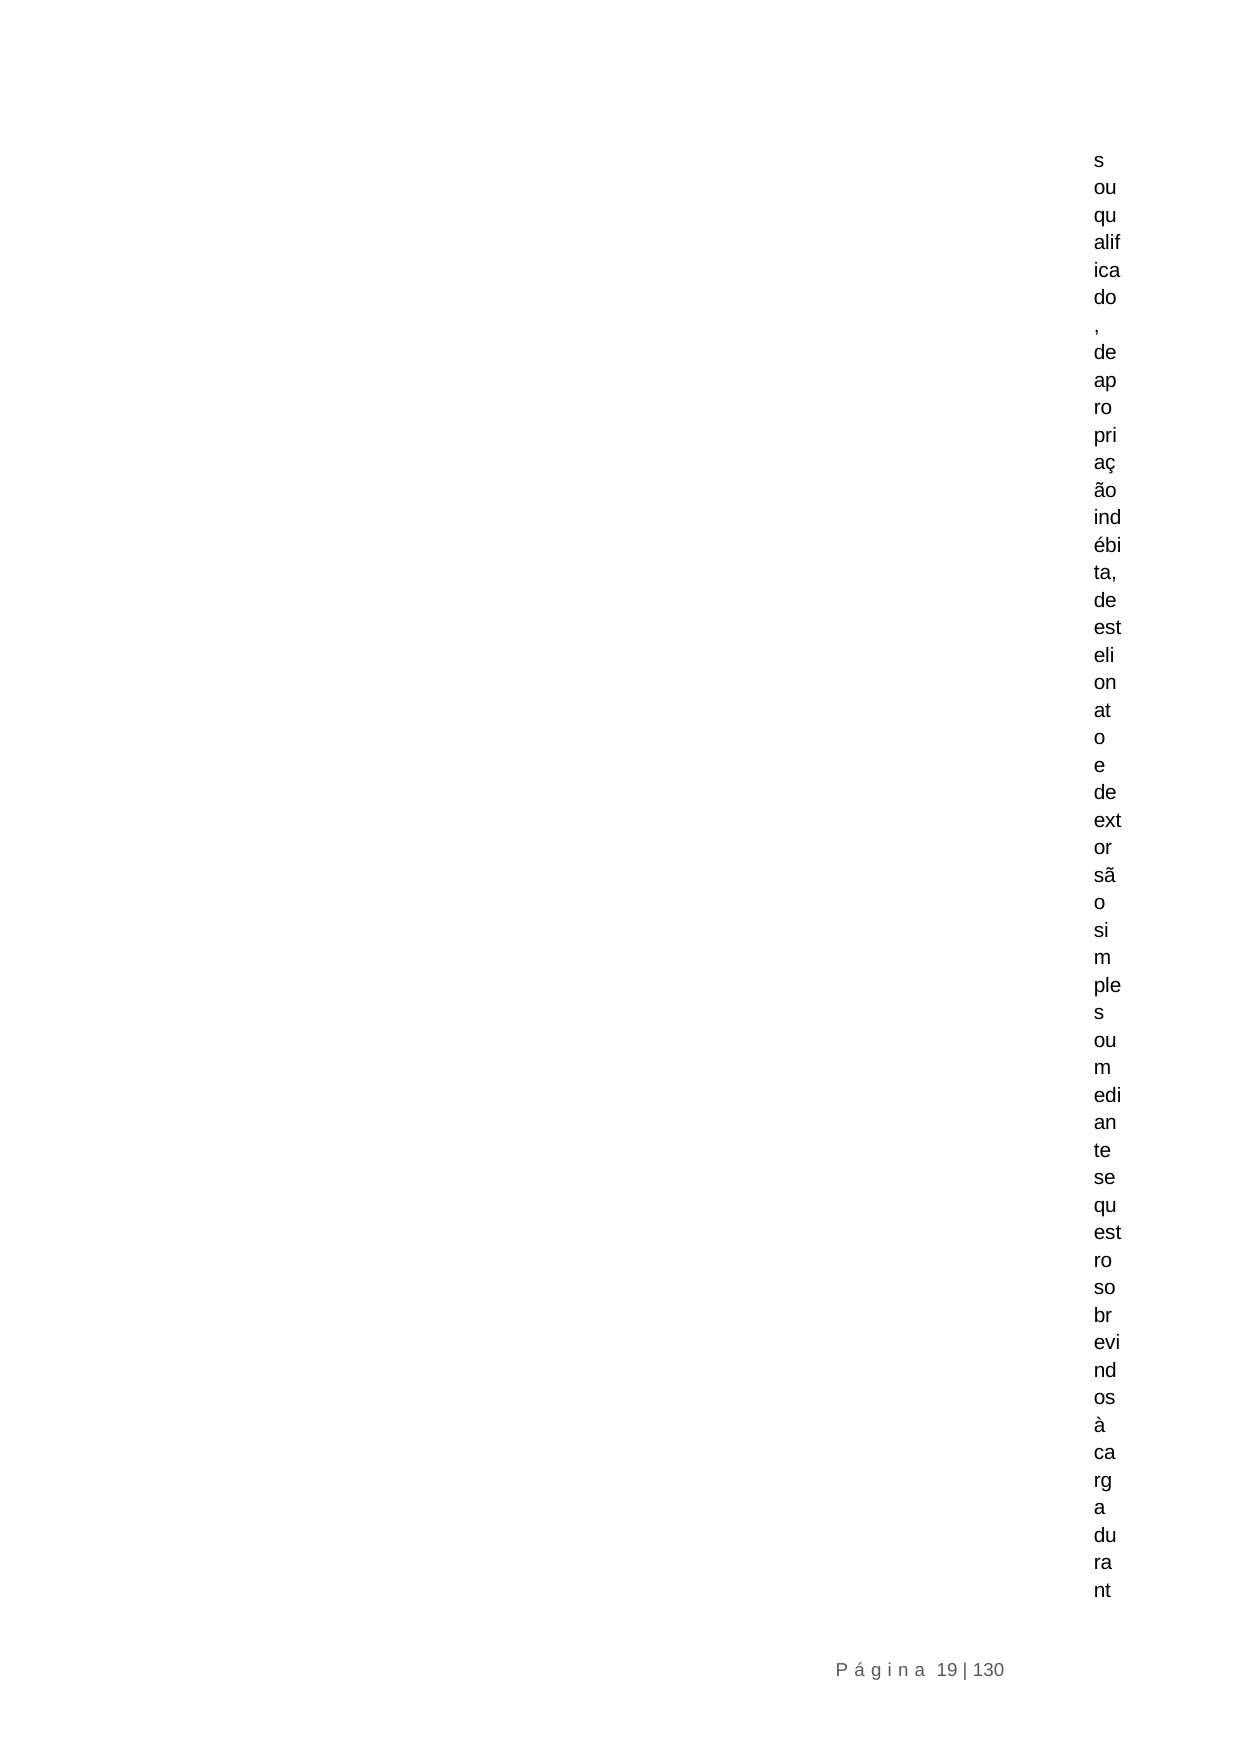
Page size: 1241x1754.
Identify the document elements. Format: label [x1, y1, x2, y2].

text [1048, 148, 1122, 1602]
